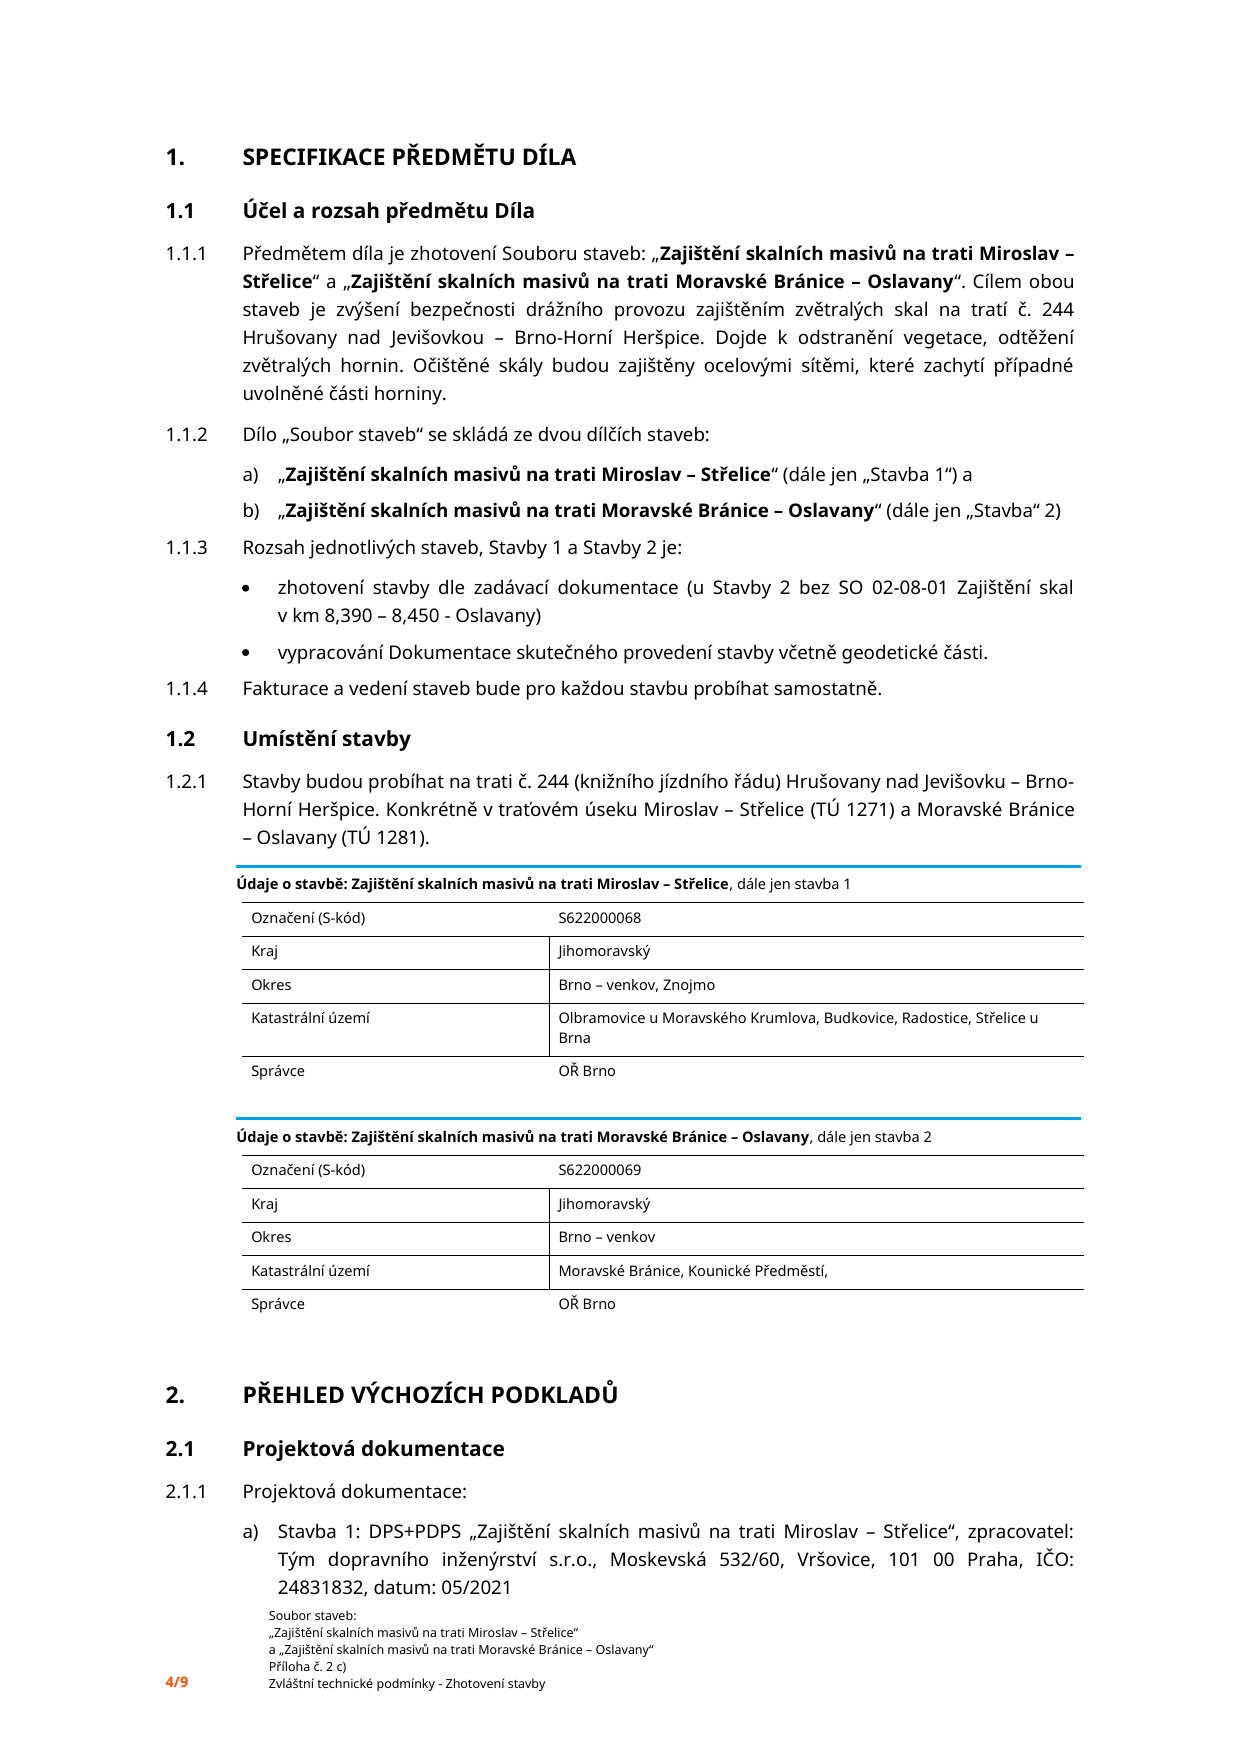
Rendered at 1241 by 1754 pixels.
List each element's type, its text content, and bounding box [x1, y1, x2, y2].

table_cell Katastrální území [242, 1004, 549, 1056]
table_header S622000068 [549, 903, 1084, 936]
table_cell OŘ Brno [549, 1057, 1084, 1089]
table_cell Kraj [242, 1189, 549, 1222]
table_cell Kraj [242, 937, 549, 969]
table_cell Brno – venkov [550, 1223, 1084, 1255]
text Rozsah jednotlivých staveb, Stavby 1 a Stavby 2 je: [165, 534, 1075, 560]
table_cell OŘ Brno [549, 1290, 1084, 1322]
table_cell Jihomoravský [550, 1189, 1084, 1222]
table_cell Jihomoravský [550, 937, 1084, 969]
text Dílo „Soubor staveb“ se skládá ze dvou dílčích staveb: [165, 421, 1075, 446]
text Předmětem díla je zhotovení Souboru staveb: „Zajištění skalních masivů na trati Miroslav – Střelice“ a „Zajištění skalních masivů na trati Moravské Bránice – Oslavany“. Cílem obou staveb je zvýšení bezpečnosti drážního provozu zajištěním zvětralých skal na tratí č. 244 Hrušovany nad Jevišovkou – Brno-Horní Heršpice. Dojde k odstranění vegetace, odtěžení zvětralých hornin. Očištěné skály budou zajištěny ocelovými sítěmi, které zachytí případné uvolněné části horniny. [165, 240, 1075, 406]
table_header Označení (S-kód) [242, 903, 549, 936]
table_cell Brno – venkov, Znojmo [550, 970, 1084, 1002]
table_cell Olbramovice u Moravského Krumlova, Budkovice, Radostice, Střelice u Brna [550, 1004, 1084, 1056]
table_cell Okres [242, 970, 549, 1002]
text „Zajištění skalních masivů na trati Moravské Bránice – Oslavany“ (dále jen „Stavba“ 2) [242, 498, 1075, 523]
table_header Označení (S-kód) [242, 1156, 549, 1188]
text zhotovení stavby dle zadávací dokumentace (u Stavby 2 bez SO 02-08-01 Zajištění skal v km 8,390 – 8,450 - Oslavany) [242, 575, 1075, 628]
text Umístění stavby [165, 724, 1075, 753]
list Stavba 1: DPS+PDPS „Zajištění skalních masivů na trati Miroslav – Střelice“, zpracovatel: Tým dopravního inženýrství s.r.o., Moskevská 532/60, Vršovice, 101 00 Praha, IČO: 24831832, datum: 05/2021 [242, 1518, 1075, 1600]
table_header S622000069 [549, 1156, 1084, 1188]
text Údaje o stavbě: Zajištění skalních masivů na trati Miroslav – Střelice, dále jen stavba 1 [236, 868, 1081, 894]
table_cell Správce [242, 1290, 549, 1322]
text Údaje o stavbě: Zajištění skalních masivů na trati Moravské Bránice – Oslavany, dále jen stavba 2 [236, 1120, 1081, 1146]
text Stavby budou probíhat na trati č. 244 (knižního jízdního řádu) Hrušovany nad Jevišovku – Brno-Horní Heršpice. Konkrétně v traťovém úseku Miroslav – Střelice (TÚ 1271) a Moravské Bránice – Oslavany (TÚ 1281). [165, 768, 1075, 849]
text Projektová dokumentace: [165, 1478, 1075, 1503]
text vypracování Dokumentace skutečného provedení stavby včetně geodetické části. [242, 639, 1075, 664]
text Fakturace a vedení staveb bude pro každou stavbu probíhat samostatně. [165, 675, 1075, 701]
table_cell Moravské Bránice, Kounické Předměstí, [550, 1256, 1084, 1288]
text Účel a rozsah předmětu Díla [165, 197, 1075, 225]
text Projektová dokumentace [165, 1434, 1075, 1463]
text PŘEHLED VÝCHOZÍCH PODKLADŮ [165, 1379, 1075, 1410]
table_cell Okres [242, 1223, 549, 1255]
table_cell Katastrální území [242, 1256, 549, 1288]
text „Zajištění skalních masivů na trati Miroslav – Střelice“ (dále jen „Stavba 1“) a [242, 461, 1075, 487]
text SPECIFIKACE PŘEDMĚTU DÍLA [165, 141, 1075, 173]
table_cell Správce [242, 1057, 549, 1089]
